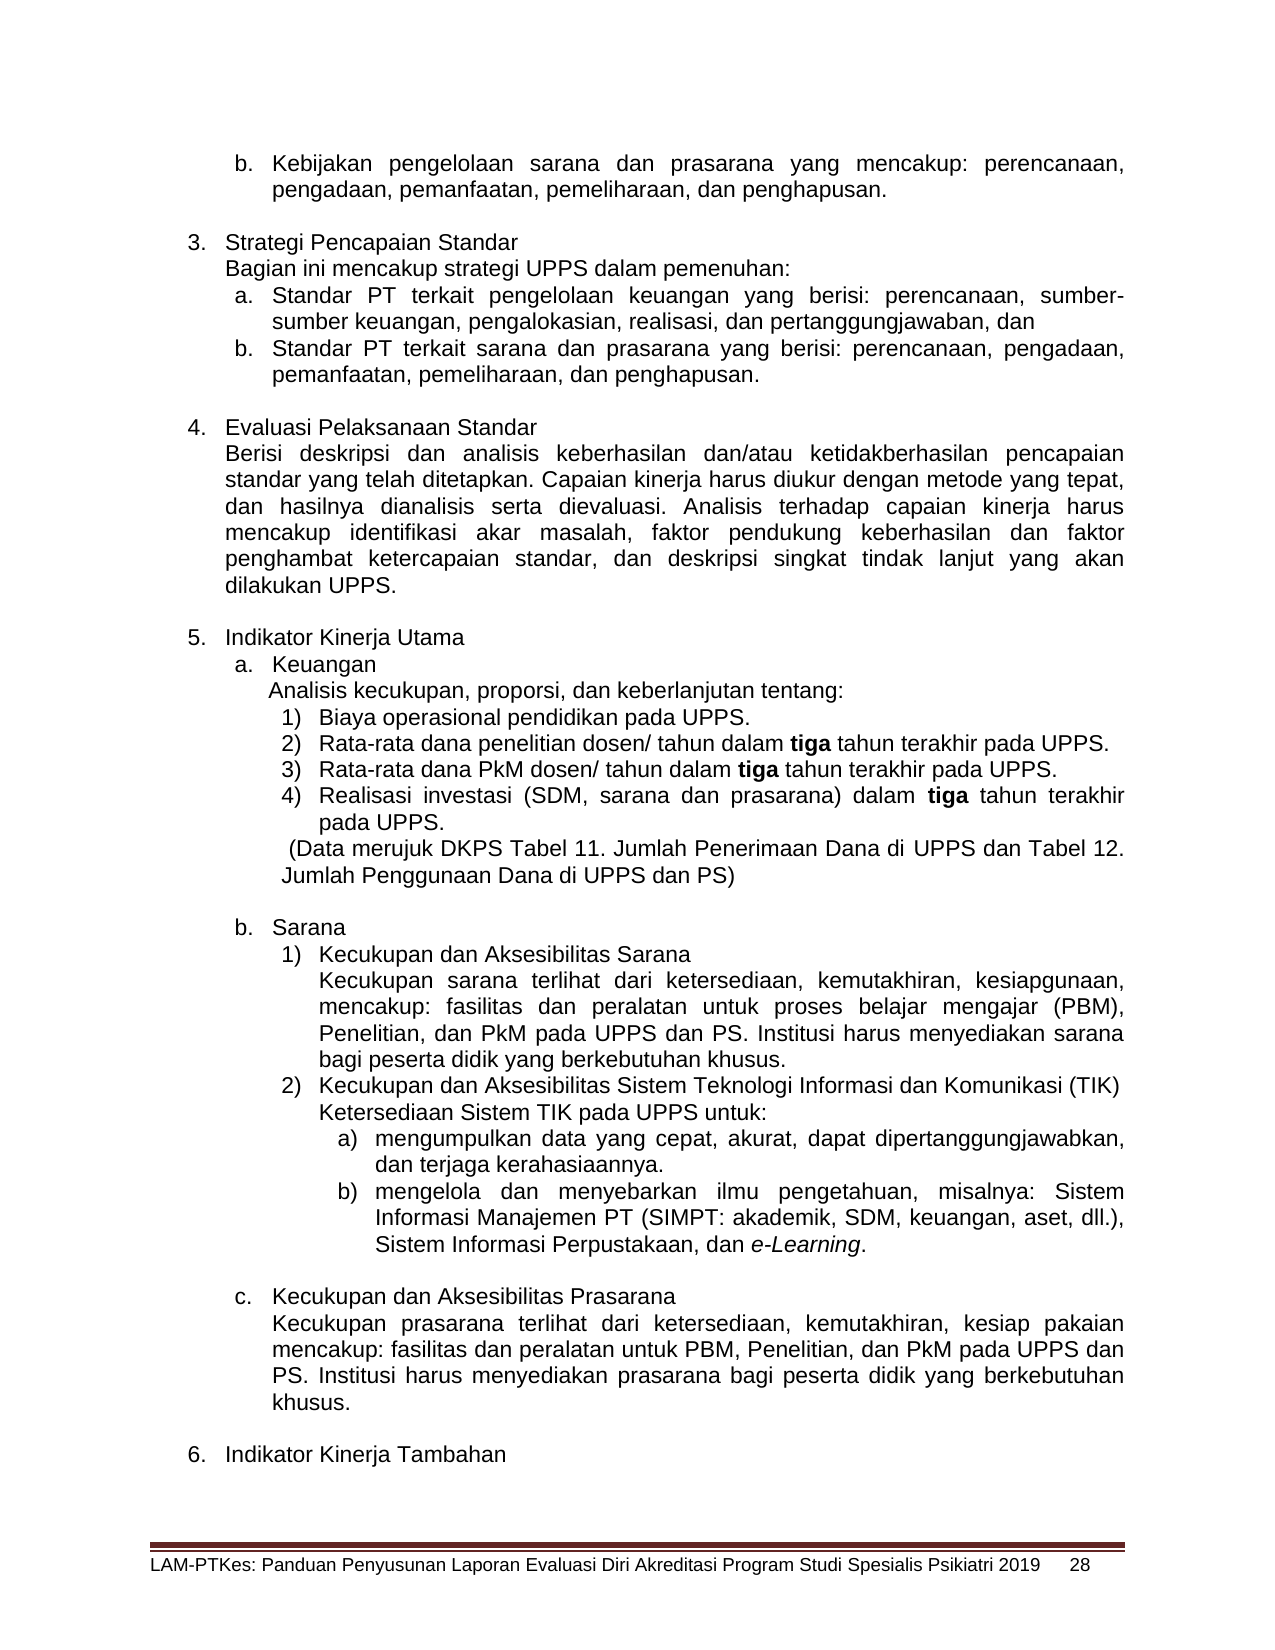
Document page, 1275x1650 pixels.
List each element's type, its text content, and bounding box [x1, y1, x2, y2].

text Analisis kecukupan, proporsi, dan keberlanjutan tentang: [268, 677, 1125, 703]
list mengelola dan menyebarkan ilmu pengetahuan, misalnya: Sistem Informasi Manajemen PT (SIMPT: akademik, SDM, keuangan, aset, dll.), Sistem Informasi Perpustakaan, dan e-Learning. [337, 1178, 1125, 1257]
list Standar PT terkait sarana dan prasarana yang berisi: perencanaan, pengadaan, pemanfaatan, pemeliharaan, dan penghapusan. [234, 334, 1125, 387]
text Kecukupan prasarana terlihat dari ketersediaan, kemutakhiran, kesiap pakaian mencakup: fasilitas dan peralatan untuk PBM, Penelitian, dan PkM pada UPPS dan PS. Institusi harus menyediakan prasarana bagi peserta didik yang berkebutuhan khusus. [272, 1309, 1125, 1415]
list Kecukupan sarana terlihat dari ketersediaan, kemutakhiran, kesiapgunaan, mencakup: fasilitas dan peralatan untuk proses belajar mengajar (PBM), Penelitian, dan PkM pada UPPS dan PS. Institusi harus menyediakan sarana bagi peserta didik yang berkebutuhan khusus. [319, 967, 1125, 1072]
text Bagian ini mencakup strategi UPPS dalam pemenuhan: [225, 255, 1125, 282]
list Keuangan [234, 651, 1125, 677]
list Evaluasi Pelaksanaan Standar [187, 413, 1125, 440]
list Indikator Kinerja Utama [187, 624, 1125, 651]
list Indikator Kinerja Tambahan [187, 1441, 1125, 1468]
list Kebijakan pengelolaan sarana dan prasarana yang mencakup: perencanaan, pengadaan, pemanfaatan, pemeliharaan, dan penghapusan. [234, 150, 1125, 203]
list Sarana [234, 914, 1125, 941]
list Kecukupan dan Aksesibilitas Sarana [281, 941, 1125, 967]
list Berisi deskripsi dan analisis keberhasilan dan/atau ketidakberhasilan pencapaian standar yang telah ditetapkan. Capaian kinerja harus diukur dengan metode yang tepat, dan hasilnya dianalisis serta dievaluasi. Analisis terhadap capaian kinerja harus mencakup identifikasi akar masalah, faktor pendukung keberhasilan dan faktor penghambat ketercapaian standar, dan deskripsi singkat tindak lanjut yang akan dilakukan UPPS. [225, 440, 1125, 598]
list Kecukupan dan Aksesibilitas Prasarana [234, 1283, 1125, 1309]
text (Data merujuk DKPS Tabel 11. Jumlah Penerimaan Dana di UPPS dan Tabel 12. Jumlah Penggunaan Dana di UPPS dan PS) [281, 835, 1125, 888]
text Ketersediaan Sistem TIK pada UPPS untuk: [319, 1099, 1125, 1125]
list Rata-rata dana penelitian dosen/ tahun dalam tiga tahun terakhir pada UPPS. [281, 730, 1125, 756]
list Biaya operasional pendidikan pada UPPS. [281, 703, 1125, 730]
list Rata-rata dana PkM dosen/ tahun dalam tiga tahun terakhir pada UPPS. [281, 756, 1125, 782]
list mengumpulkan data yang cepat, akurat, dapat dipertanggungjawabkan, dan terjaga kerahasiaannya. [337, 1125, 1125, 1178]
list Realisasi investasi (SDM, sarana dan prasarana) dalam tiga tahun terakhir pada UPPS. [281, 782, 1125, 835]
list Strategi Pencapaian Standar [187, 229, 1125, 255]
list Standar PT terkait pengelolaan keuangan yang berisi: perencanaan, sumber-sumber keuangan, pengalokasian, realisasi, dan pertanggungjawaban, dan [234, 282, 1125, 334]
list Kecukupan dan Aksesibilitas Sistem Teknologi Informasi dan Komunikasi (TIK) [281, 1072, 1125, 1099]
